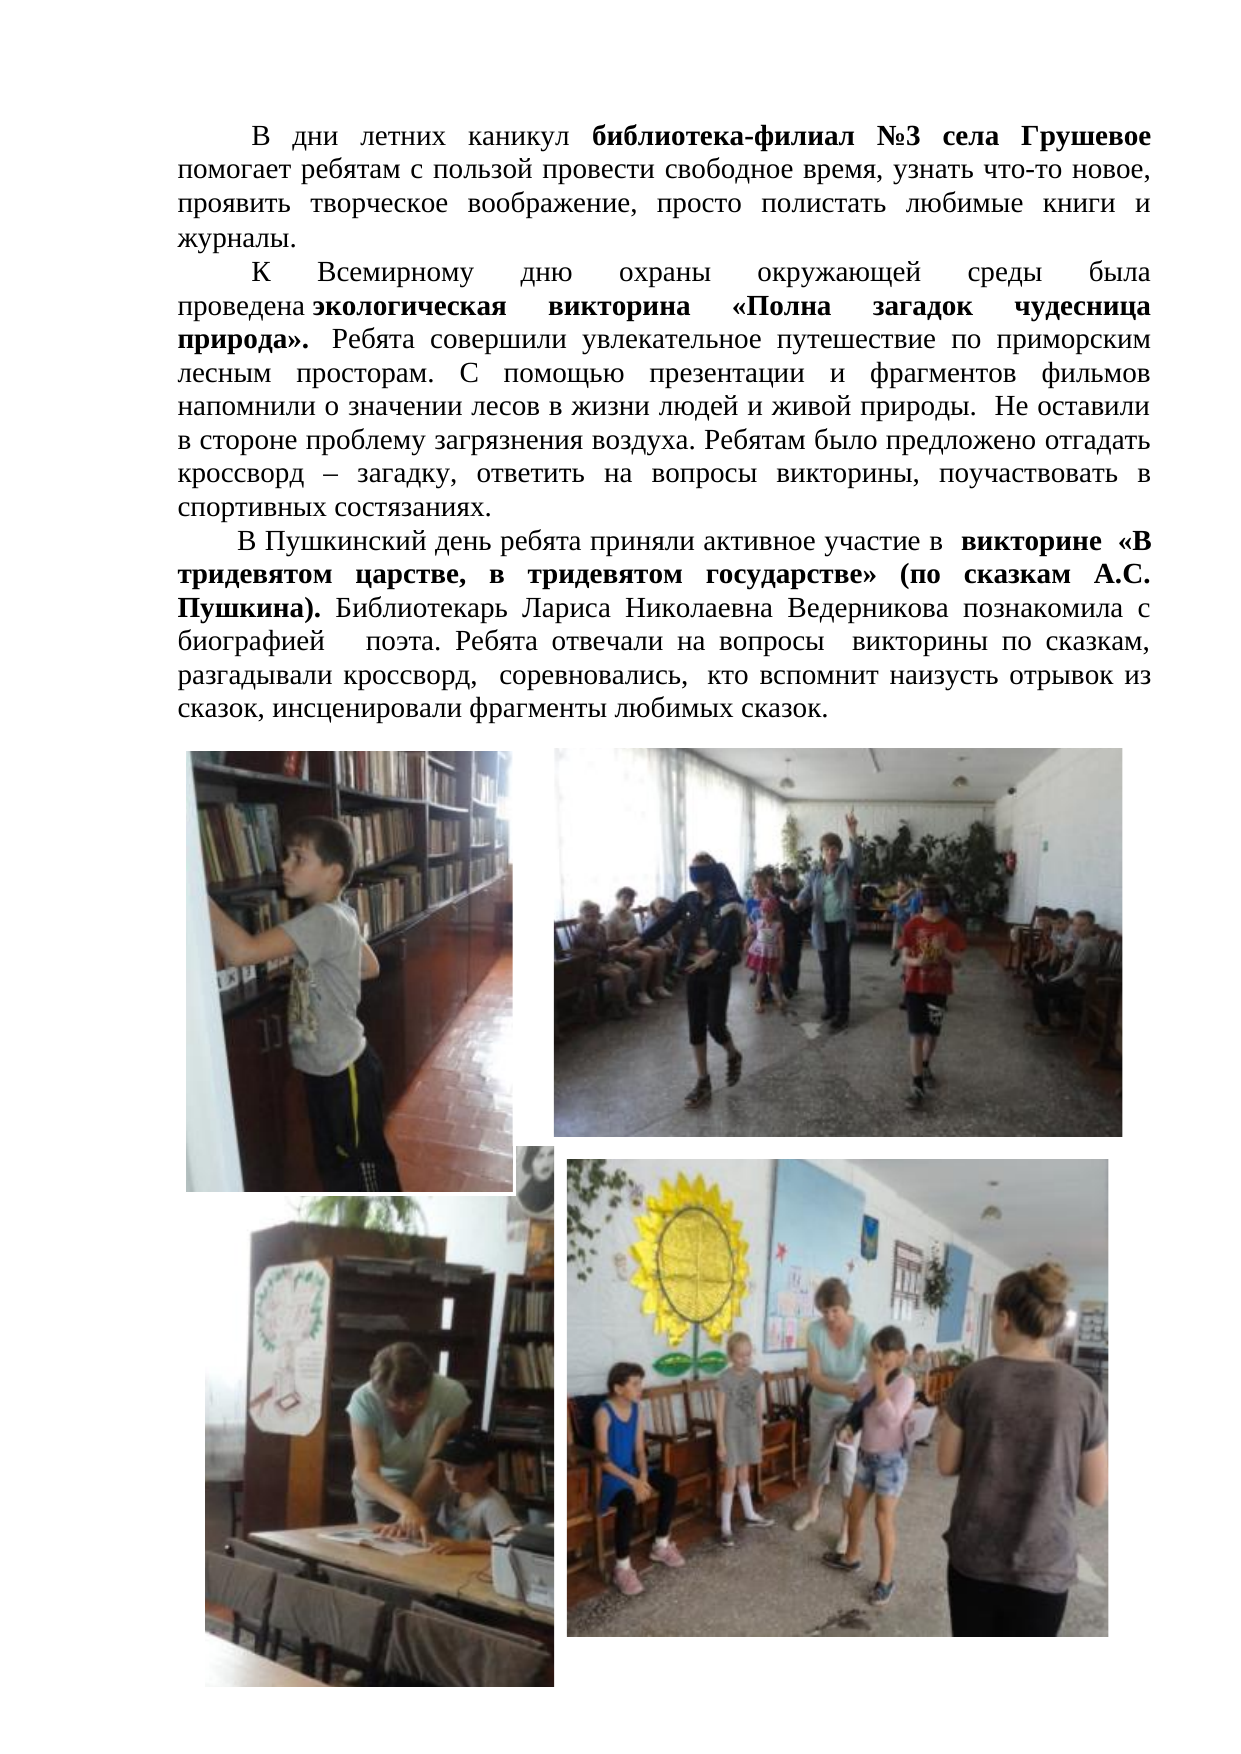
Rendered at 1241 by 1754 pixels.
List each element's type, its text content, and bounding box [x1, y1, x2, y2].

text К Всемирному дню охраны окружающей среды была проведена экологическая викторина «Полна загадок чудесница природа». Ребята совершили увлекательное путешествие по приморским лесным просторам. С помощью презентации и фрагментов фильмов напомнили о значении лесов в жизни людей и живой природы. Не оставили в стороне проблему загрязнения воздуха. Ребятам было предложено отгадать кроссворд – загадку, ответить на вопросы викторины, поучаствовать в спортивных состязаниях. [177, 254, 1152, 523]
picture [186, 751, 513, 1192]
picture [566, 1159, 1109, 1637]
picture [205, 1146, 555, 1687]
picture [553, 748, 1123, 1137]
text В дни летних каникул библиотека-филиал №3 села Грушевое помогает ребятам с пользой провести свободное время, узнать что-то новое, проявить творческое воображение, просто полистать любимые книги и журналы. [177, 118, 1152, 254]
text В Пушкинский день ребята приняли активное участие в викторине «В тридевятом царстве, в тридевятом государстве» (по сказкам А.С. Пушкина). Библиотекарь Лариса Николаевна Ведерникова познакомила с биографией поэта. Ребята отвечали на вопросы викторины по сказкам, разгадывали кроссворд, соревновались, кто вспомнит наизусть отрывок из сказок, инсценировали фрагменты любимых сказок. [177, 523, 1152, 724]
